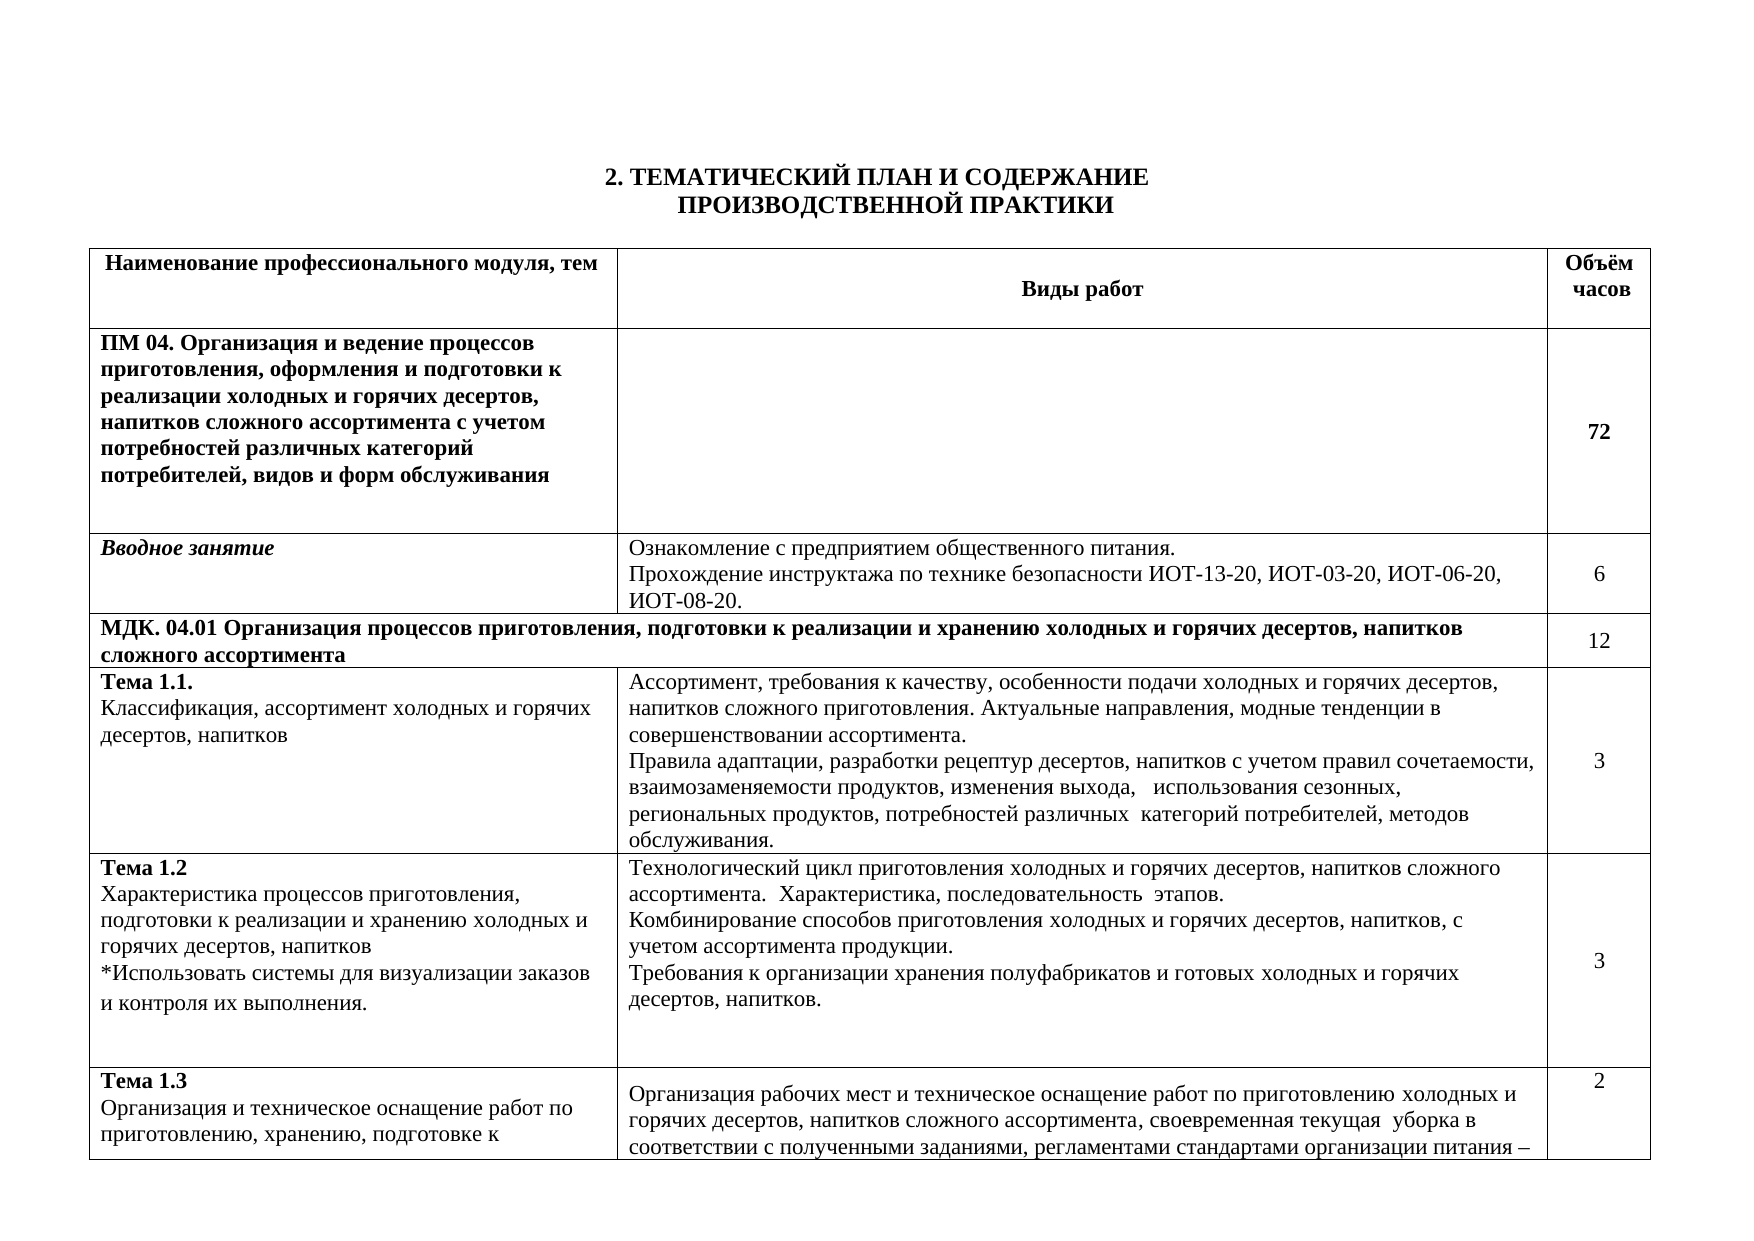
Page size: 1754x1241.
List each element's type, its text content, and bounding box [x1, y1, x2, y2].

table_cell Технологический цикл приготовления холодных и горячих десертов, напитков сложного ассортимента. Характеристика, последовательность этапов. Комбинирование способов приготовления холодных и горячих десертов, напитков, с учетом ассортимента продукции. Требования к организации хранения полуфабрикатов и готовых холодных и горячих десертов, напитков. [618, 854, 1547, 1067]
table_cell ПМ 04. Организация и ведение процессов приготовления, оформления и подготовки к реализации холодных и горячих десертов, напитков сложного ассортимента с учетом потребностей различных категорий потребителей, видов и форм обслуживания [90, 329, 617, 533]
text 2. ТЕМАТИЧЕСКИЙ ПЛАН И СОДЕРЖАНИЕ [89, 162, 1665, 190]
table_cell 3 [1548, 854, 1650, 1067]
table_header Виды работ [618, 249, 1547, 328]
table_header Объём часов [1548, 249, 1650, 328]
table_header Наименование профессионального модуля, тем [90, 249, 617, 328]
table_cell 12 [1548, 614, 1650, 667]
table_cell 3 [1548, 668, 1650, 852]
table_cell Ознакомление с предприятием общественного питания. Прохождение инструктажа по технике безопасности ИОТ-13-20, ИОТ-03-20, ИОТ-06-20, ИОТ-08-20. [618, 534, 1547, 613]
table_cell 72 [1548, 329, 1650, 533]
table_cell Вводное занятие [90, 534, 617, 613]
table_cell 2 [1548, 1068, 1650, 1159]
table_cell Ассортимент, требования к качеству, особенности подачи холодных и горячих десертов, напитков сложного приготовления. Актуальные направления, модные тенденции в совершенствовании ассортимента. Правила адаптации, разработки рецептур десертов, напитков с учетом правил сочетаемости, взаимозаменяемости продуктов, изменения выхода, использования сезонных, региональных продуктов, потребностей различных категорий потребителей, методов обслуживания. [618, 668, 1547, 852]
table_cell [90, 1068, 617, 1159]
table_cell 6 [1548, 534, 1650, 613]
table_cell Тема 1.2 Характеристика процессов приготовления, подготовки к реализации и хранению холодных и горячих десертов, напитков *Использовать системы для визуализации заказов и контроля их выполнения. [90, 854, 617, 1067]
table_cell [618, 1068, 1547, 1159]
table_cell [618, 329, 1547, 533]
table_cell МДК. 04.01 Организация процессов приготовления, подготовки к реализации и хранению холодных и горячих десертов, напитков сложного ассортимента [90, 614, 1547, 667]
table_cell Тема 1.1. Классификация, ассортимент холодных и горячих десертов, напитков [90, 668, 617, 852]
text ПРОИЗВОДСТВЕННОЙ ПРАКТИКИ [126, 190, 1665, 219]
